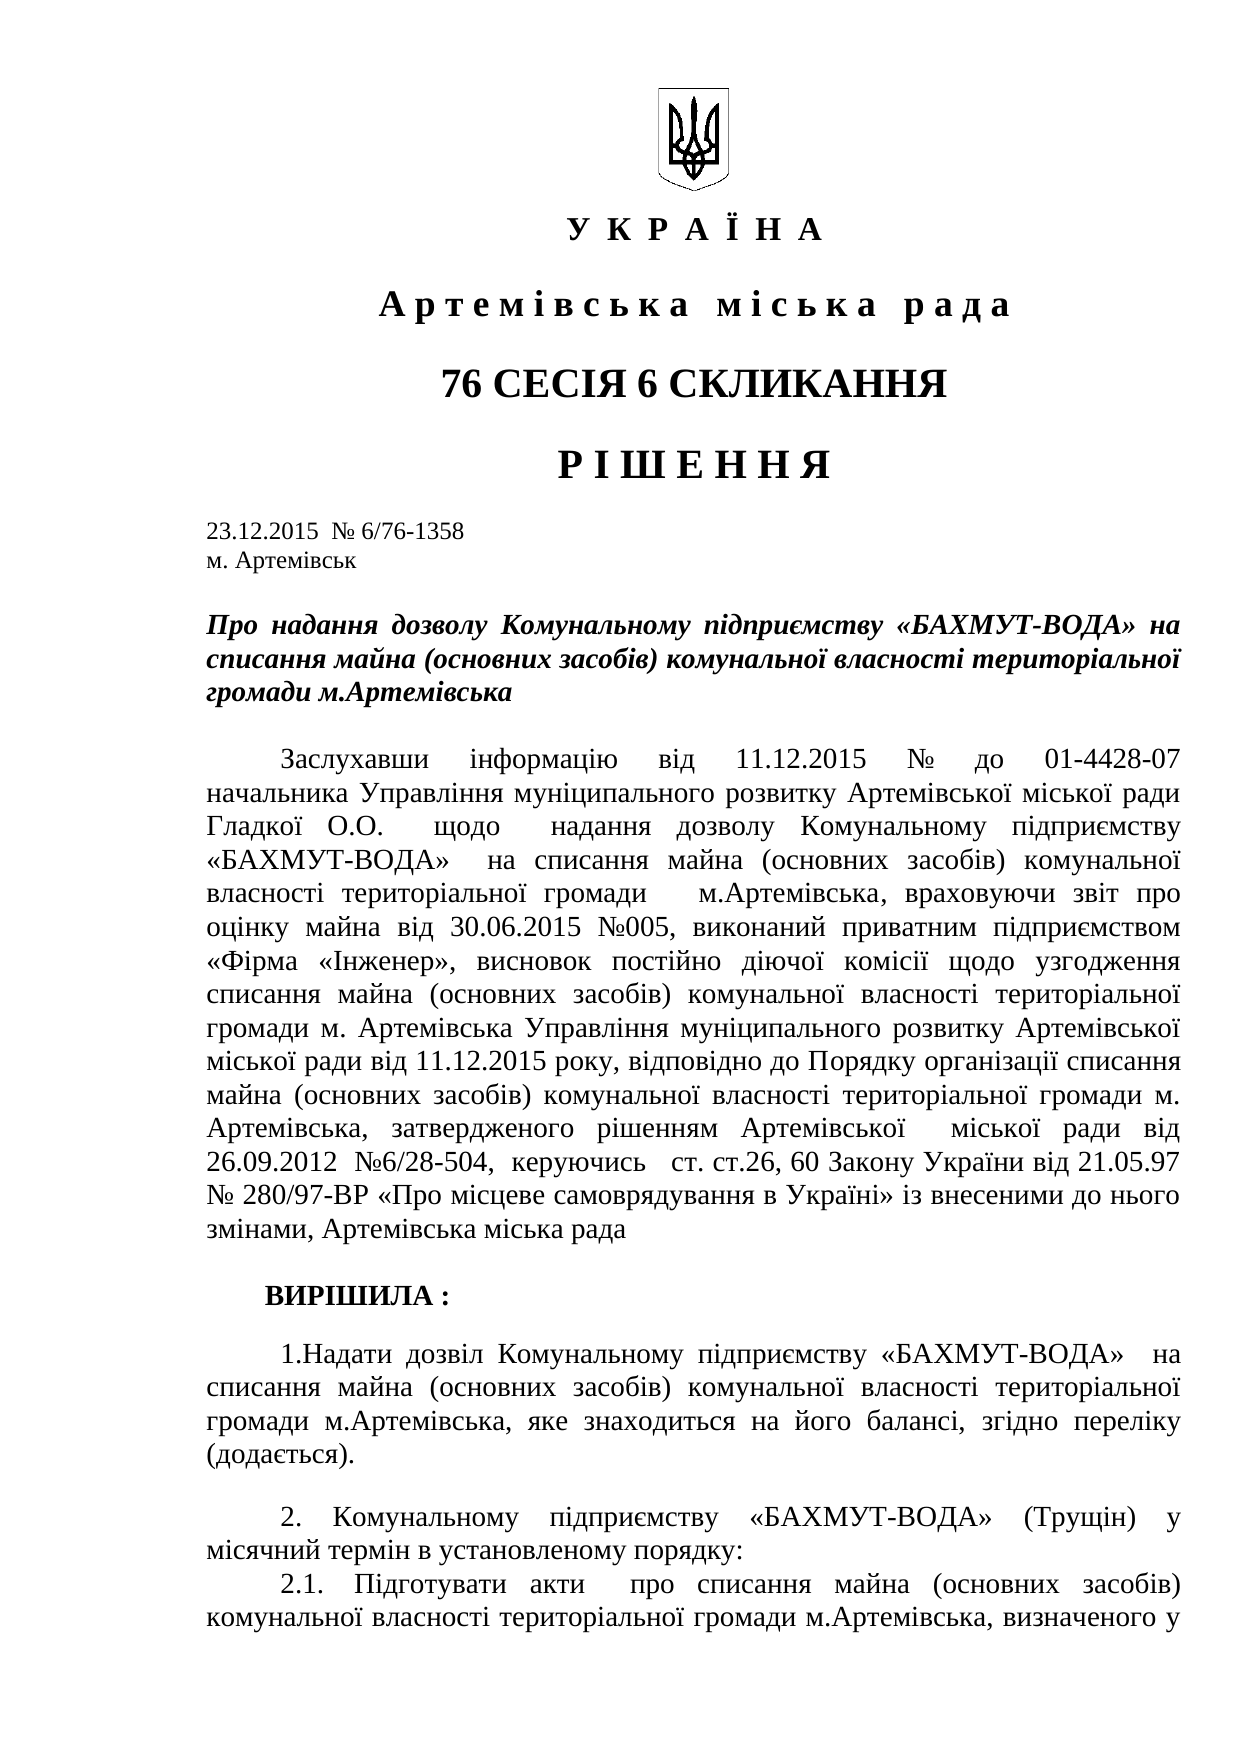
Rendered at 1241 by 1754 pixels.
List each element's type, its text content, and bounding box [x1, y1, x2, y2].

subtitle 76 СЕСІЯ 6 СКЛИКАННЯ [206, 358, 1181, 406]
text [206, 1566, 1181, 1633]
picture [658, 88, 729, 191]
text Заслухавши інформацію від 11.12.2015 № до 01-4428-07 начальника Управління муніципального розвитку Артемівської міської ради Гладкої О.О. щодо надання дозволу Комунальному підприємству «БАХМУТ-ВОДА» на списання майна (основних засобів) комунальної власності територіальної громади м.Артемівська, враховуючи звіт про оцінку майна від 30.06.2015 №005, виконаний приватним підприємством «Фірма «Інженер», висновок постійно діючої комісії щодо узгодження списання майна (основних засобів) комунальної власності територіальної громади м. Артемівська Управління муніципального розвитку Артемівської міської ради від 11.12.2015 року, відповідно до Порядку організації списання майна (основних засобів) комунальної власності територіальної громади м. Артемівська, затвердженого рішенням Артемівської міської ради від 26.09.2012 №6/28-504, керуючись ст. ст.26, 60 Закону України від 21.05.97 № 280/97-ВР «Про місцеве самоврядування в Україні» із внесеними до нього змінами, Артемівська міська рада [206, 741, 1181, 1244]
text 23.12.2015 № 6/76-1358 [206, 516, 1181, 545]
subtitle А р т е м і в с ь к а м і с ь к а р а д а [206, 281, 1181, 324]
text м. Артемівськ [206, 545, 1181, 574]
subtitle У К Р А Ї Н А [206, 209, 1181, 248]
text Про надання дозволу Комунальному підприємству «БАХМУТ-ВОДА» на списання майна (основних засобів) комунальної власності територіальної громади м.Артемівська [206, 607, 1181, 708]
text ВИРІШИЛА : [206, 1278, 1181, 1312]
text 1.Надати дозвіл Комунальному підприємству «БАХМУТ-ВОДА» на списання майна (основних засобів) комунальної власності територіальної громади м.Артемівська, яке знаходиться на його балансі, згідно переліку (додається). [206, 1336, 1181, 1470]
subtitle Р І Ш Е Н Н Я [206, 439, 1181, 487]
text 2. Комунальному підприємству «БАХМУТ-ВОДА» (Трущін) у місячний термін в установленому порядку: [206, 1499, 1181, 1566]
